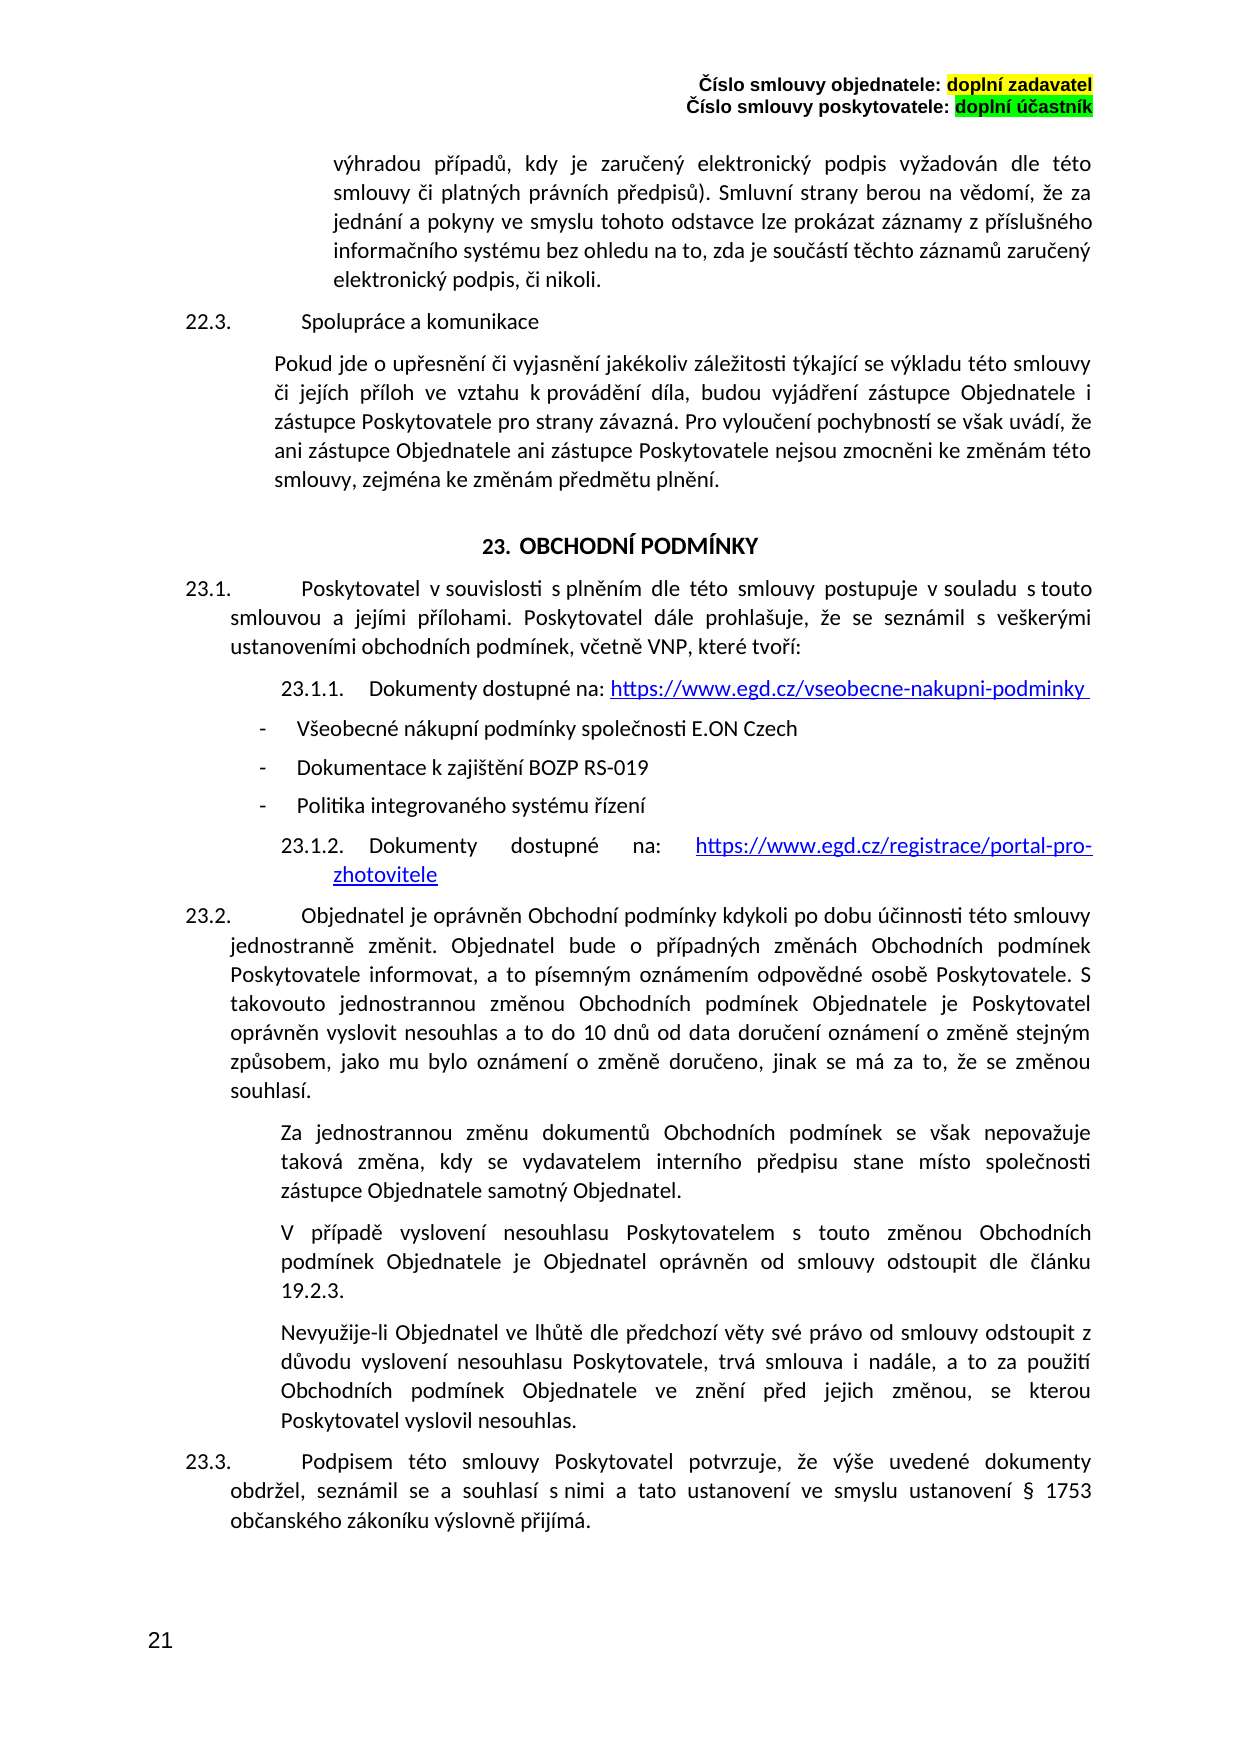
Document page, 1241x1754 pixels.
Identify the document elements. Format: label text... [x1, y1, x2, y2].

text Poskytovatel v souvislosti s plněním dle této smlouvy postupuje v souladu s touto smlouvou a jejími přílohami. Poskytovatel dále prohlašuje, že se seznámil s veškerými ustanoveními obchodních podmínek, včetně VNP, které tvoří: [185, 573, 1092, 660]
list Dokumentace k zajištění BOZP RS-019 [259, 753, 1092, 781]
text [281, 148, 1092, 293]
list Za jednostrannou změnu dokumentů Obchodních podmínek se však nepovažuje taková změna, kdy se vydavatelem interního předpisu stane místo společnosti zástupce Objednatele samotný Objednatel. [281, 1117, 1092, 1205]
text Podpisem této smlouvy Poskytovatel potvrzuje, že výše uvedené dokumenty obdržel, seznámil se a souhlasí s nimi a tato ustanovení ve smyslu ustanovení § 1753 občanského zákoníku výslovně přijímá. [185, 1446, 1092, 1534]
text Dokumenty dostupné na: https://www.egd.cz/registrace/portal-pro-zhotovitele [281, 830, 1092, 888]
text OBCHODNÍ PODMÍNKY [148, 531, 1092, 560]
text Dokumenty dostupné na: https://www.egd.cz/vseobecne-nakupni-podminky [281, 673, 1092, 702]
list Nevyužije-li Objednatel ve lhůtě dle předchozí věty své právo od smlouvy odstoupit z důvodu vyslovení nesouhlasu Poskytovatele, trvá smlouva i nadále, a to za použití Obchodních podmínek Objednatele ve znění před jejich změnou, se kterou Poskytovatel vyslovil nesouhlas. [281, 1317, 1092, 1434]
list V případě vyslovení nesouhlasu Poskytovatelem s touto změnou Obchodních podmínek Objednatele je Objednatel oprávněn od smlouvy odstoupit dle článku 19.2.3. [281, 1217, 1092, 1305]
list Politika integrovaného systému řízení [259, 791, 1092, 819]
list Všeobecné nákupní podmínky společnosti E.ON Czech [259, 714, 1092, 742]
text Objednatel je oprávněn Obchodní podmínky kdykoli po dobu účinnosti této smlouvy jednostranně změnit. Objednatel bude o případných změnách Obchodních podmínek Poskytovatele informovat, a to písemným oznámením odpovědné osobě Poskytovatele. S takovouto jednostrannou změnou Obchodních podmínek Objednatele je Poskytovatel oprávněn vyslovit nesouhlas a to do 10 dnů od data doručení oznámení o změně stejným způsobem, jako mu bylo oznámení o změně doručeno, jinak se má za to, že se změnou souhlasí. [185, 901, 1092, 1105]
text Pokud jde o upřesnění či vyjasnění jakékoliv záležitosti týkající se výkladu této smlouvy či jejích příloh ve vztahu k provádění díla, budou vyjádření zástupce Objednatele i zástupce Poskytovatele pro strany závazná. Pro vyloučení pochybností se však uvádí, že ani zástupce Objednatele ani zástupce Poskytovatele nejsou zmocněni ke změnám této smlouvy, zejména ke změnám předmětu plnění. [274, 348, 1092, 493]
text Spolupráce a komunikace [185, 306, 1092, 335]
